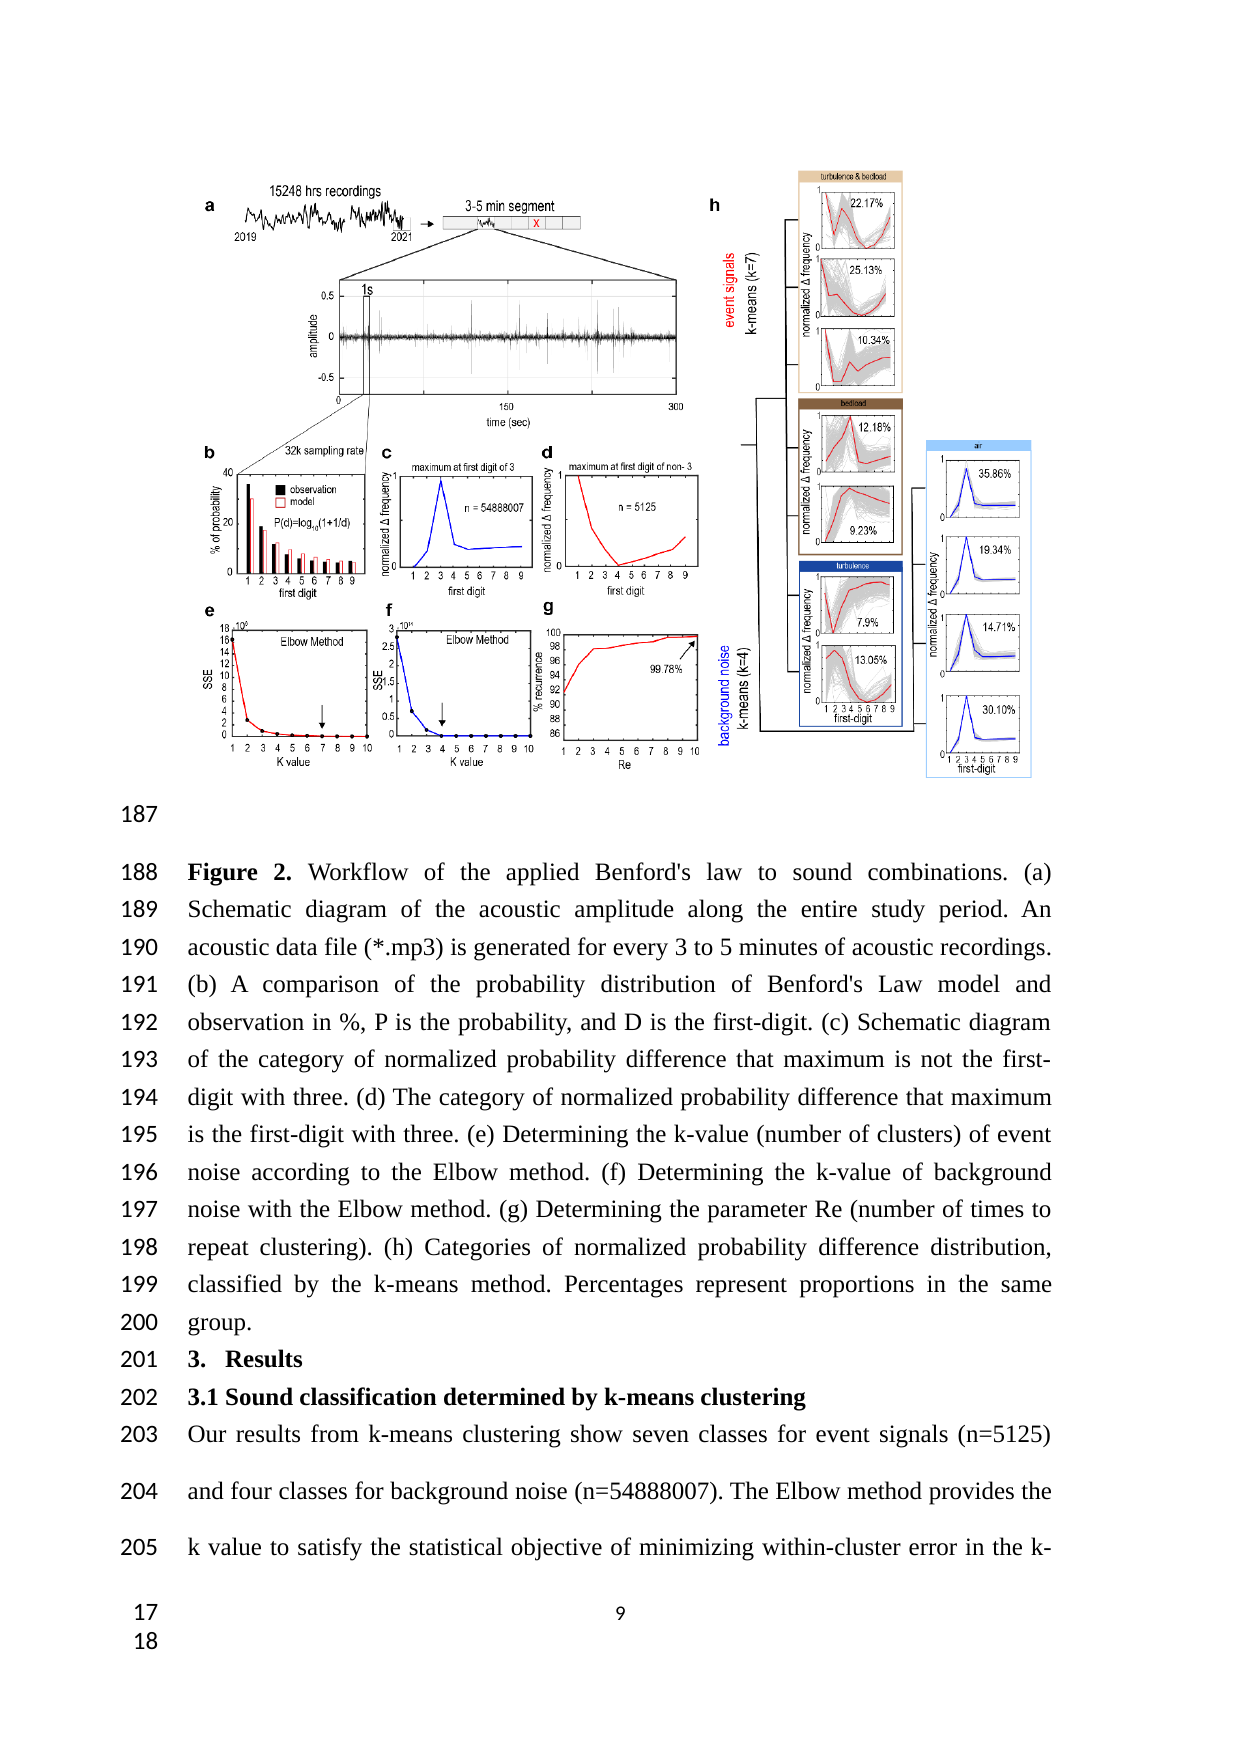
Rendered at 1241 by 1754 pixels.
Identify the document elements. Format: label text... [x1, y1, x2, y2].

list Results [187, 1340, 1053, 1378]
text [187, 1415, 1053, 1565]
text Figure 2. Workflow of the applied Benford's law to sound combinations. (a) Schematic diagram of the acoustic amplitude along the entire study period. An acoustic data file (*.mp3) is generated for every 3 to 5 minutes of acoustic recordings. (b) A comparison of the probability distribution of Benford's Law model and observation in %, P is the probability, and D is the first-digit. (c) Schematic diagram of the category of normalized probability difference that maximum is not the first-digit with three. (d) The category of normalized probability difference that maximum is the first-digit with three. (e) Determining the k-value (number of clusters) of event noise according to the Elbow method. (f) Determining the k-value of background noise with the Elbow method. (g) Determining the parameter Re (number of times to repeat clustering). (h) Categories of normalized probability difference distribution, classified by the k-means method. Percentages represent proportions in the same group. [187, 853, 1053, 1340]
list Sound classification determined by k-means clustering [187, 1378, 1053, 1415]
picture [187, 162, 1043, 823]
